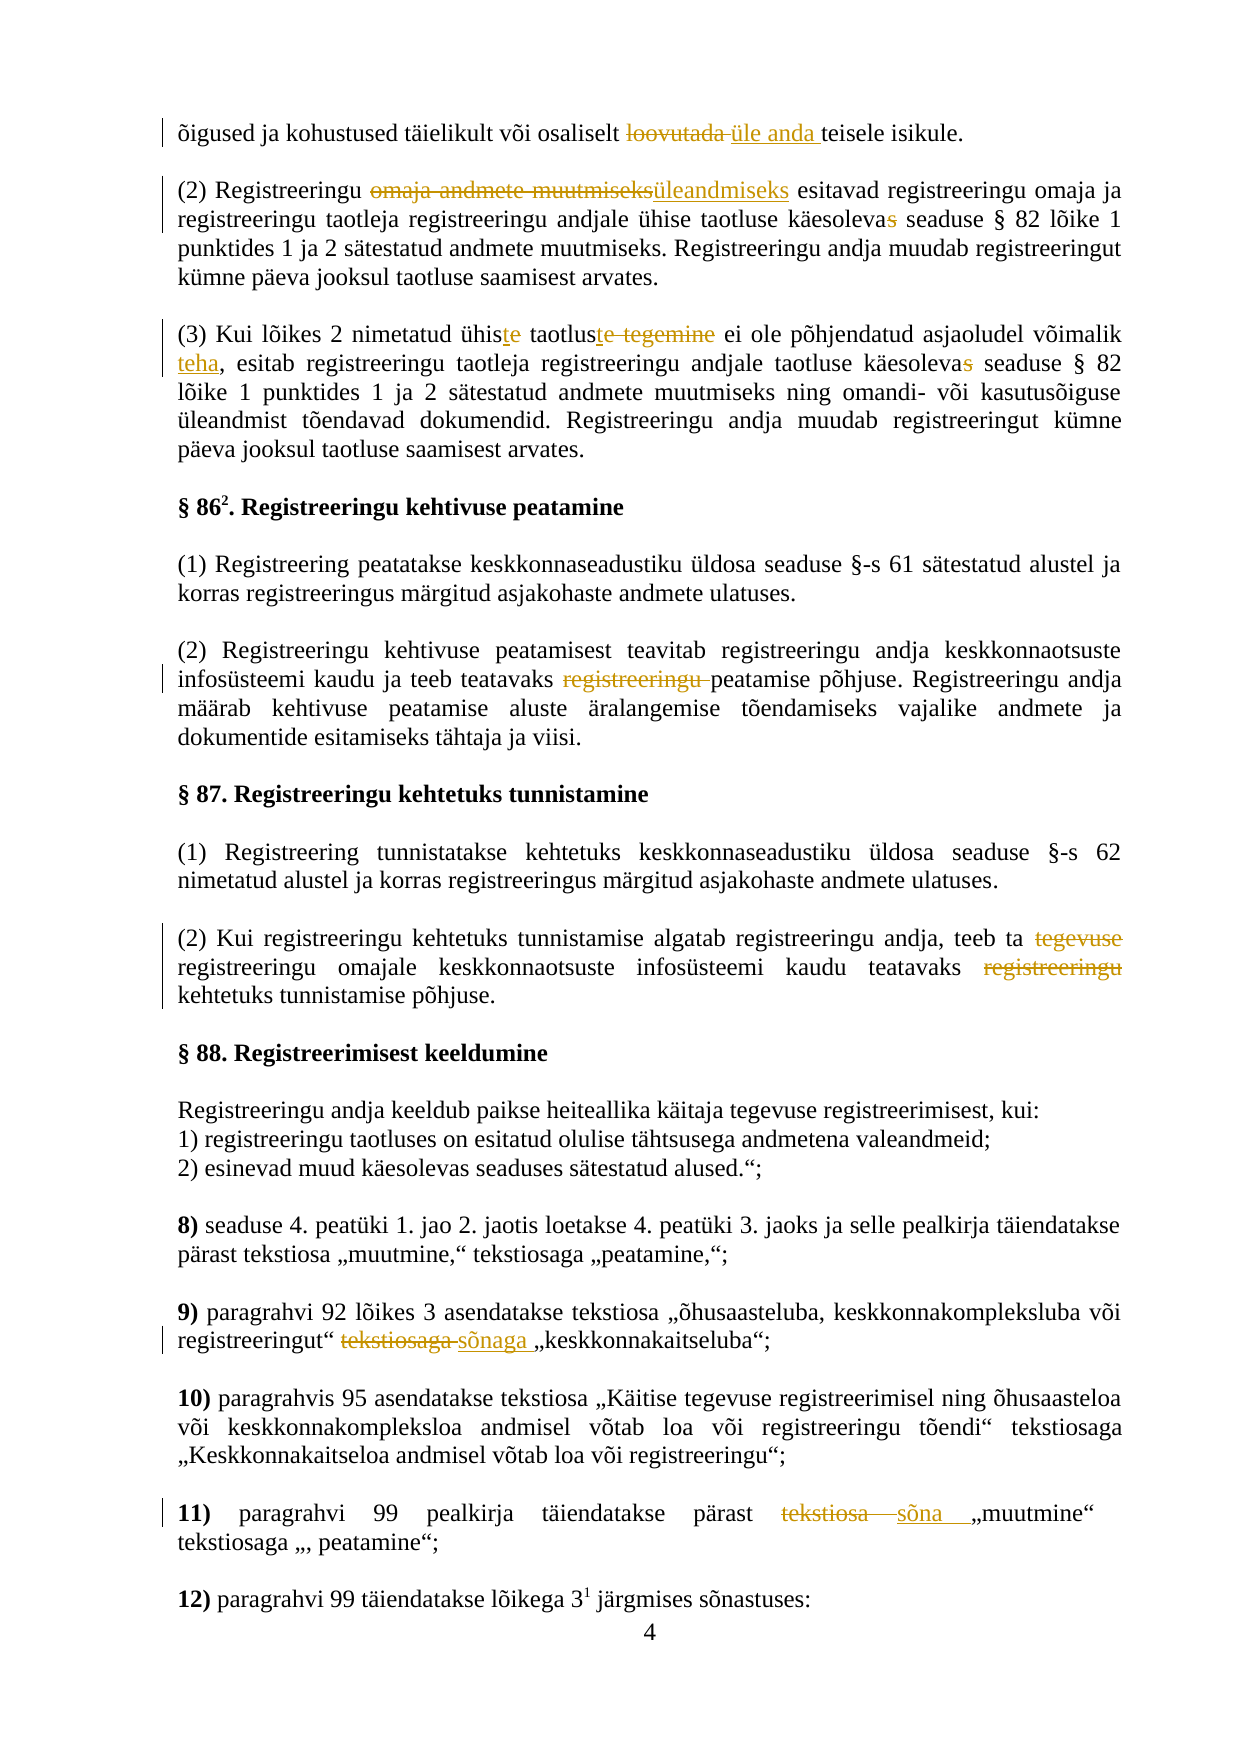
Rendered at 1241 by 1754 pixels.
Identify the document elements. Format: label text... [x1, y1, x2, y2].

text Registreeringu andja keeldub paikse heiteallika käitaja tegevuse registreerimisest, kui: [177, 1096, 1122, 1124]
text 2) esinevad muud käesolevas seaduses sätestatud alused.“; [177, 1153, 1122, 1182]
text 11) paragrahvi 99 pealkirja täiendatakse pärast „muutmine“ tekstiosaga „, peatamine“; [177, 1498, 1122, 1556]
text (3) Kui lõikes 2 nimetatud ühis taotlus ei ole põhjendatud asjaoludel võimalik, esitab registreeringu taotleja registreeringu andjale taotluse käesoleva seaduse § 82 lõike 1 punktides 1 ja 2 sätestatud andmete muutmiseks ning omandi- või kasutusõiguse üleandmist tõendavad dokumendid. Registreeringu andja muudab registreeringut kümne päeva jooksul taotluse saamisest arvates. [177, 319, 1122, 463]
text 12) paragrahvi 99 täiendatakse lõikega 31 järgmises sõnastuses: [177, 1584, 1122, 1613]
text (1) Registreering tunnistatakse kehtetuks keskkonnaseadustiku üldosa seaduse §-s 62 nimetatud alustel ja korras registreeringus märgitud asjakohaste andmete ulatuses. [177, 837, 1122, 894]
text § 87. Registreeringu kehtetuks tunnistamine [177, 779, 1122, 808]
text (2) Registreeringu esitavad registreeringu omaja ja registreeringu taotleja registreeringu andjale ühise taotluse käesoleva seaduse § 82 lõike 1 punktides 1 ja 2 sätestatud andmete muutmiseks. Registreeringu andja muudab registreeringut kümne päeva jooksul taotluse saamisest arvates. [177, 176, 1122, 291]
text (1) Registreering peatatakse keskkonnaseadustiku üldosa seaduse §-s 61 sätestatud alustel ja korras registreeringus märgitud asjakohaste andmete ulatuses. [177, 549, 1122, 607]
text 1) registreeringu taotluses on esitatud olulise tähtsusega andmetena valeandmeid; [177, 1124, 1122, 1153]
text (2) Kui registreeringu kehtetuks tunnistamise algatab registreeringu andja, teeb ta registreeringu omajale keskkonnaotsuste infosüsteemi kaudu teatavaks kehtetuks tunnistamise põhjuse. [177, 923, 1122, 1009]
text § 862. Registreeringu kehtivuse peatamine [177, 492, 1122, 521]
text 9) paragrahvi 92 lõikes 3 asendatakse tekstiosa „õhusaasteluba, keskkonnakompleksluba või registreeringut“ „keskkonnakaitseluba“; [177, 1297, 1122, 1354]
text 8) seaduse 4. peatüki 1. jao 2. jaotis loetakse 4. peatüki 3. jaoks ja selle pealkirja täiendatakse pärast tekstiosa „muutmine,“ tekstiosaga „peatamine,“; [177, 1211, 1122, 1268]
text § 88. Registreerimisest keeldumine [177, 1038, 1122, 1067]
text (2) Registreeringu kehtivuse peatamisest teavitab registreeringu andja keskkonnaotsuste infosüsteemi kaudu ja teeb teatavaks peatamise põhjuse. Registreeringu andja määrab kehtivuse peatamise aluste äralangemise tõendamiseks vajalike andmete ja dokumentide esitamiseks tähtaja ja viisi. [177, 636, 1122, 751]
text 10) paragrahvis 95 asendatakse tekstiosa „Käitise tegevuse registreerimisel ning õhusaasteloa või keskkonnakompleksloa andmisel võtab loa või registreeringu tõendi“ tekstiosaga „Keskkonnakaitseloa andmisel võtab loa või registreeringu“; [177, 1383, 1122, 1469]
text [177, 118, 1122, 147]
